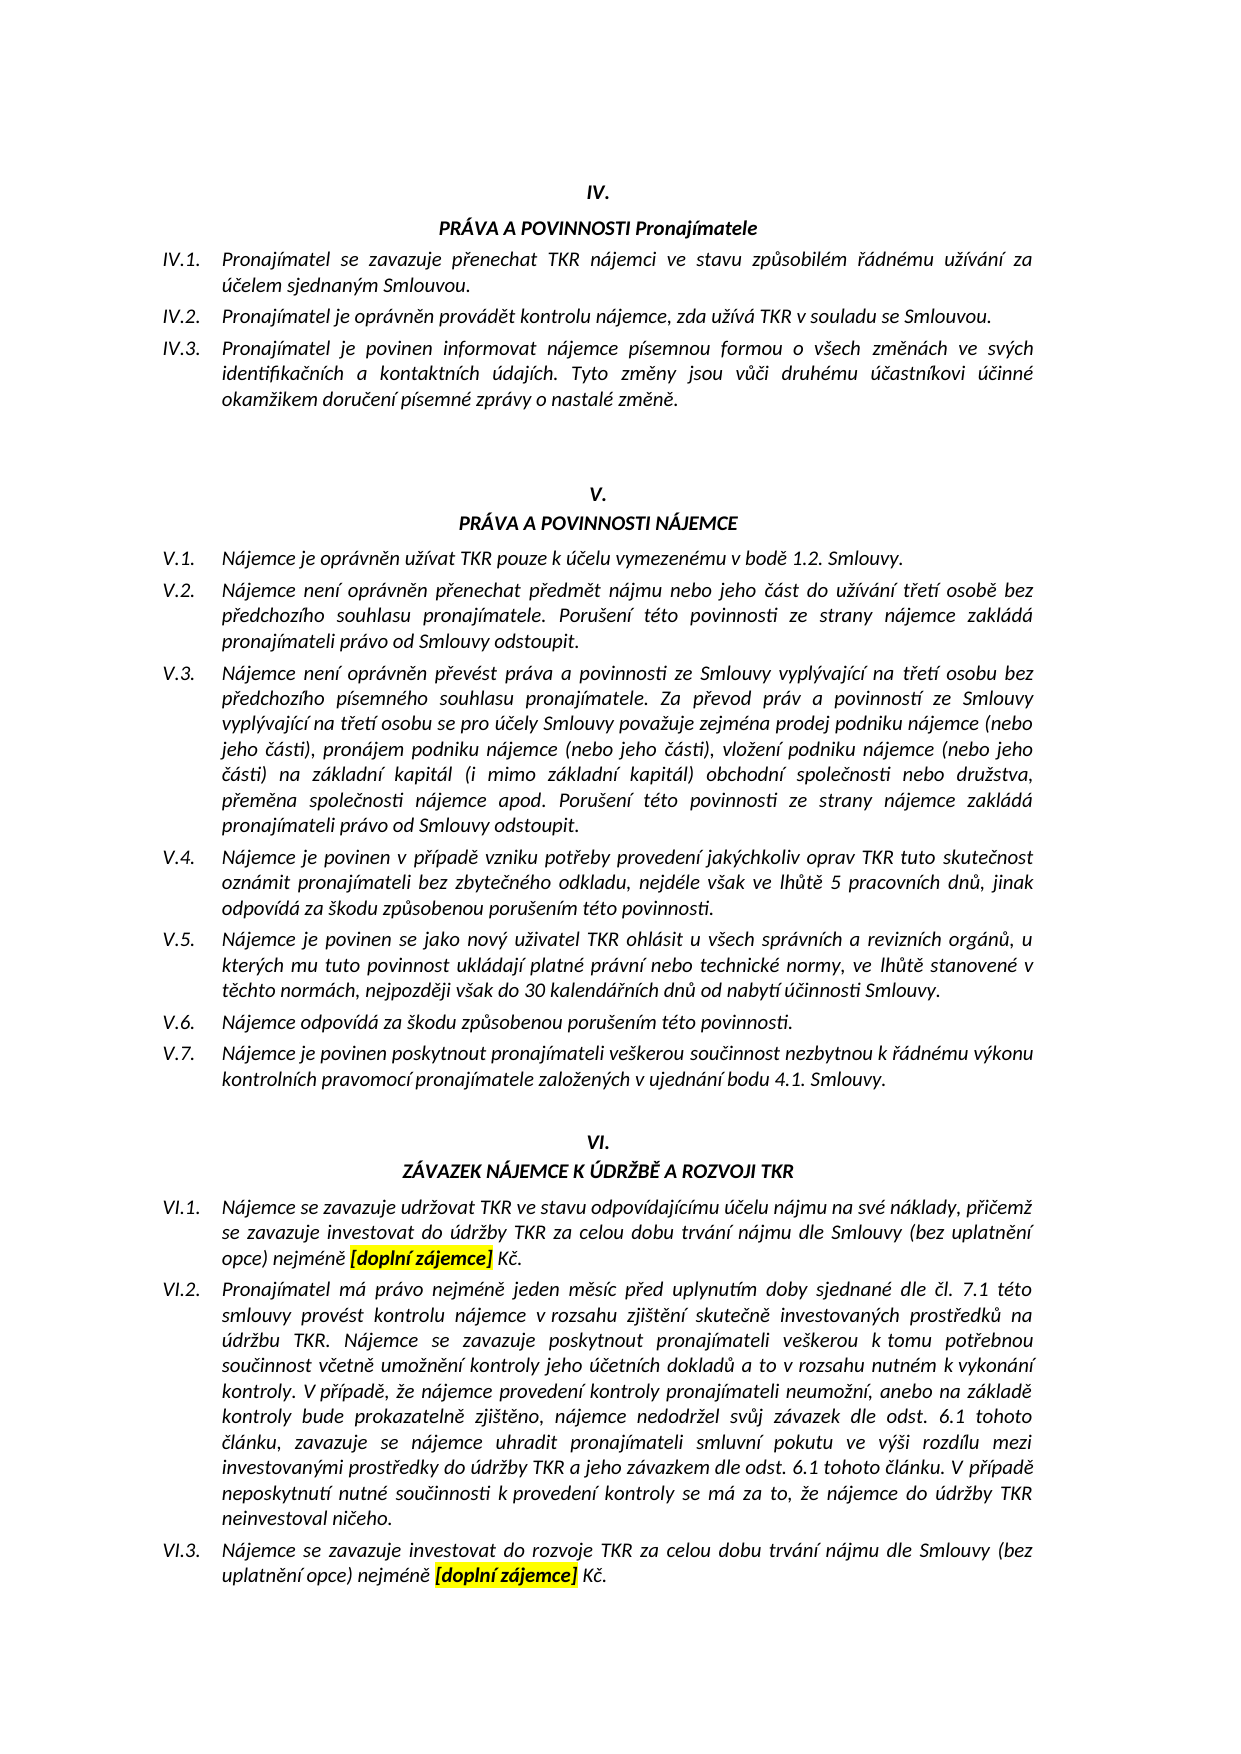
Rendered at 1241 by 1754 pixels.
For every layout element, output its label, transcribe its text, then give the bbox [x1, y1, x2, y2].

list Pronajímatel se zavazuje přenechat TKR nájemci ve stavu způsobilém řádnému užívání za účelem sjednaným Smlouvou. [162, 246, 1034, 297]
list Nájemce odpovídá za škodu způsobenou porušením této povinnosti. [162, 1009, 1034, 1034]
list PRÁVA A POVINNOSTI NÁJEMCE [162, 481, 1034, 536]
list Nájemce se zavazuje udržovat TKR ve stavu odpovídajícímu účelu nájmu na své náklady, přičemž se zavazuje investovat do údržby TKR za celou dobu trvání nájmu dle Smlouvy (bez uplatnění opce) nejméně [doplní zájemce] Kč. [162, 1194, 1034, 1270]
list Nájemce není oprávněn převést práva a povinnosti ze Smlouvy vyplývající na třetí osobu bez předchozího písemného souhlasu pronajímatele. Za převod práv a povinností ze Smlouvy vyplývající na třetí osobu se pro účely Smlouvy považuje zejména prodej podniku nájemce (nebo jeho části), pronájem podniku nájemce (nebo jeho části), vložení podniku nájemce (nebo jeho části) na základní kapitál (i mimo základní kapitál) obchodní společnosti nebo družstva, přeměna společnosti nájemce apod. Porušení této povinnosti ze strany nájemce zakládá pronajímateli právo od Smlouvy odstoupit. [162, 660, 1034, 838]
list Nájemce není oprávněn přenechat předmět nájmu nebo jeho část do užívání třetí osobě bez předchozího souhlasu pronajímatele. Porušení této povinnosti ze strany nájemce zakládá pronajímateli právo od Smlouvy odstoupit. [162, 577, 1034, 653]
list Nájemce je povinen v případě vzniku potřeby provedení jakýchkoliv oprav TKR tuto skutečnost oznámit pronajímateli bez zbytečného odkladu, nejdéle však ve lhůtě 5 pracovních dnů, jinak odpovídá za škodu způsobenou porušením této povinnosti. [162, 844, 1034, 920]
list Nájemce je oprávněn užívat TKR pouze k účelu vymezenému v bodě 1.2. Smlouvy. [162, 546, 1034, 571]
list Pronajímatel je oprávněn provádět kontrolu nájemce, zda užívá TKR v souladu se Smlouvou. [162, 303, 1034, 329]
list Pronajímatel je povinen informovat nájemce písemnou formou o všech změnách ve svých identifikačních a kontaktních údajích. Tyto změny jsou vůči druhému účastníkovi účinné okamžikem doručení písemné zprávy o nastalé změně. [162, 335, 1034, 411]
list ZÁVAZEK NÁJEMCE K ÚDRŽBĚ A ROZVOJI TKR [162, 1129, 1034, 1184]
list Nájemce je povinen poskytnout pronajímateli veškerou součinnost nezbytnou k řádnému výkonu kontrolních pravomocí pronajímatele založených v ujednání bodu 4.1. Smlouvy. [162, 1041, 1034, 1091]
list Nájemce je povinen se jako nový uživatel TKR ohlásit u všech správních a revizních orgánů, u kterých mu tuto povinnost ukládají platné právní nebo technické normy, ve lhůtě stanovené v těchto normách, nejpozději však do 30 kalendářních dnů od nabytí účinnosti Smlouvy. [162, 926, 1034, 1003]
list Pronajímatel má právo nejméně jeden měsíc před uplynutím doby sjednané dle čl. 7.1 této smlouvy provést kontrolu nájemce v rozsahu zjištění skutečně investovaných prostředků na údržbu TKR. Nájemce se zavazuje poskytnout pronajímateli veškerou k tomu potřebnou součinnost včetně umožnění kontroly jeho účetních dokladů a to v rozsahu nutném k vykonání kontroly. V případě, že nájemce provedení kontroly pronajímateli neumožní, anebo na základě kontroly bude prokazatelně zjištěno, nájemce nedodržel svůj závazek dle odst. 6.1 tohoto článku, zavazuje se nájemce uhradit pronajímateli smluvní pokutu ve výši rozdílu mezi investovanými prostředky do údržby TKR a jeho závazkem dle odst. 6.1 tohoto článku. V případě neposkytnutí nutné součinnosti k provedení kontroly se má za to, že nájemce do údržby TKR neinvestoval ničeho. [162, 1276, 1034, 1531]
list Nájemce se zavazuje investovat do rozvoje TKR za celou dobu trvání nájmu dle Smlouvy (bez uplatnění opce) nejméně [doplní zájemce] Kč. [162, 1537, 1034, 1588]
text PRÁVA A POVINNOSTI Pronajímatele [162, 215, 1034, 240]
